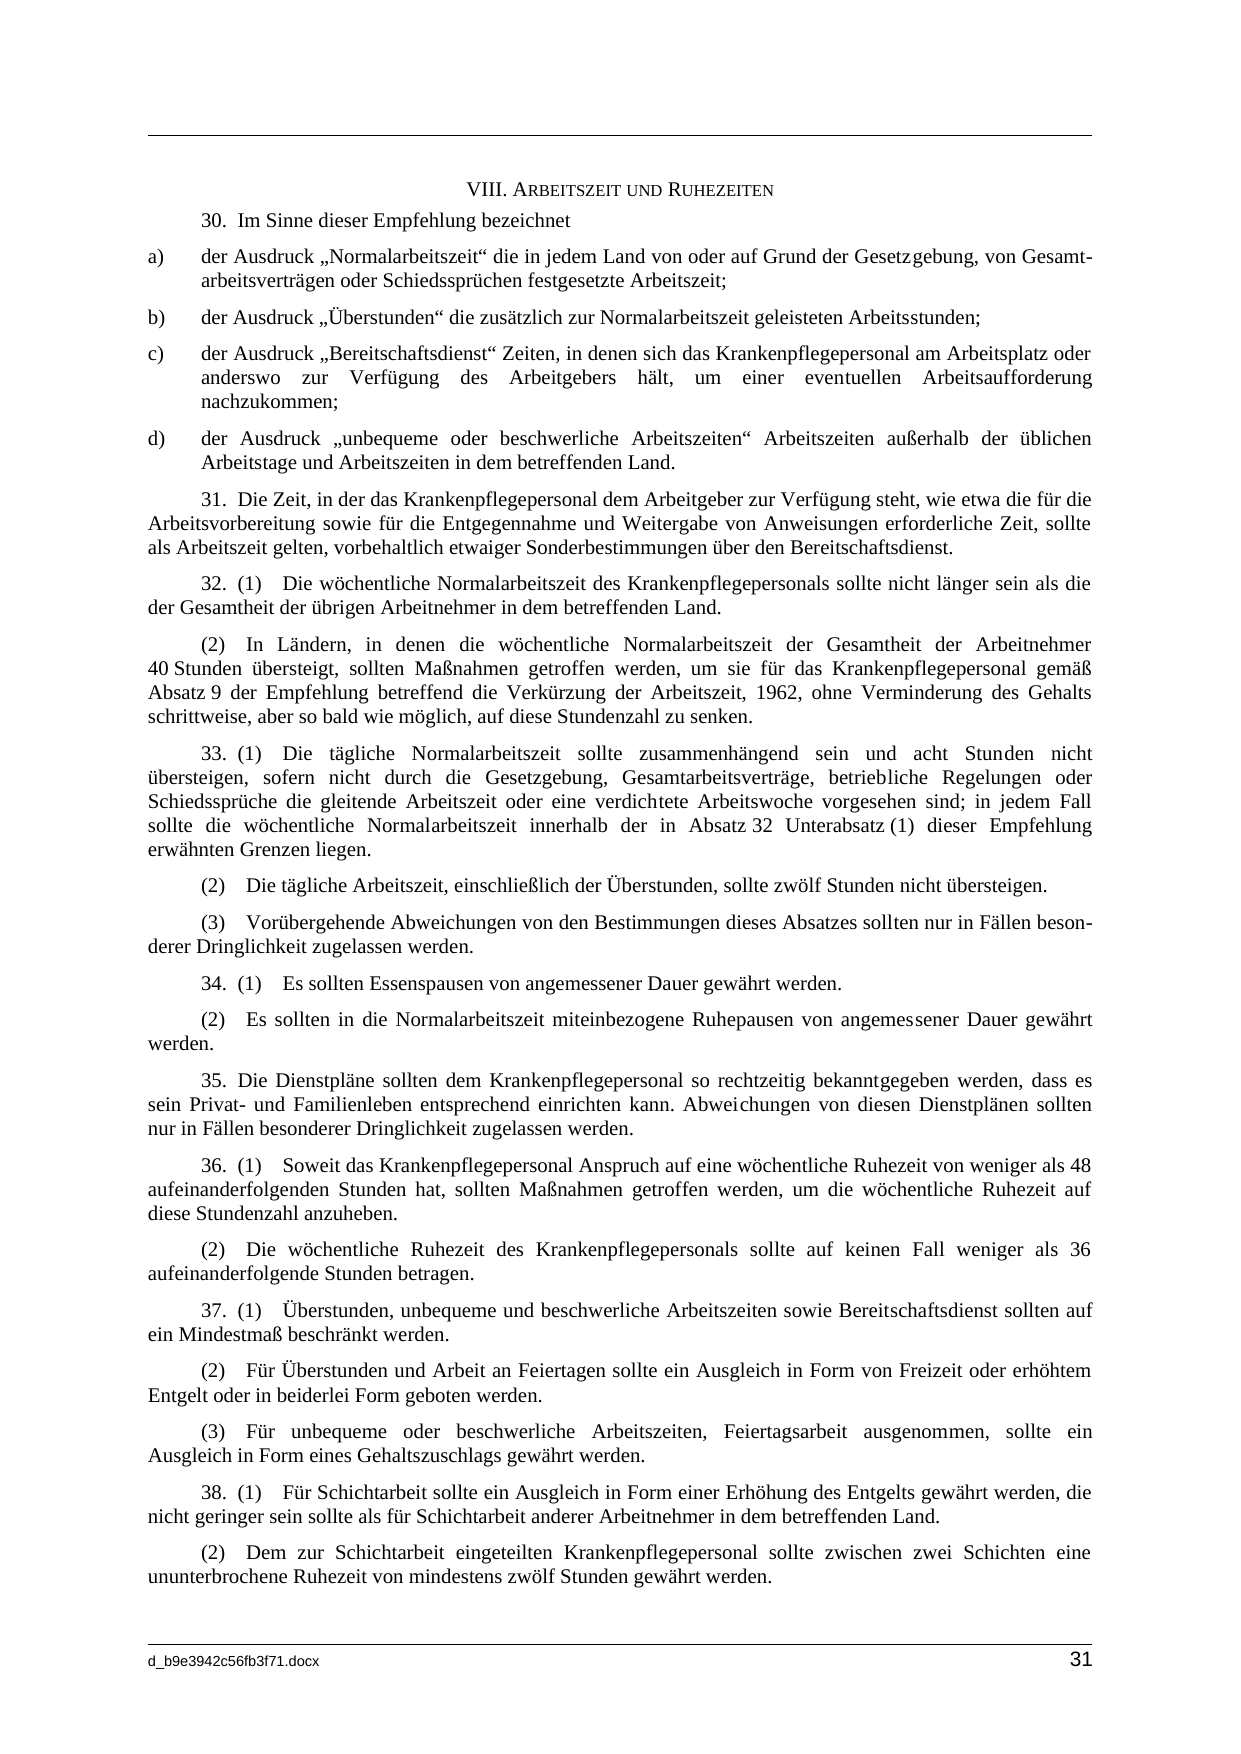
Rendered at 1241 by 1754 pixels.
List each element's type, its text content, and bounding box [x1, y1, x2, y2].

text (3) Vorübergehende Abweichungen von den Bestimmungen dieses Absatzes sollten nur in Fällen besonderer Dringlichkeit zugelassen werden. [148, 910, 1092, 958]
text c) der Ausdruck „Bereitschaftsdienst“ Zeiten, in denen sich das Krankenpflegepersonal am Arbeitsplatz oder anderswo zur Verfügung des Arbeitgebers hält, um einer eventuellen Arbeitsaufforderung nachzukommen; [148, 341, 1092, 413]
text (3) Für unbequeme oder beschwerliche Arbeitszeiten, Feiertagsarbeit ausgenommen, sollte ein Ausgleich in Form eines Gehaltszuschlags gewährt werden. [148, 1419, 1092, 1467]
text (2) In Ländern, in denen die wöchentliche Normalarbeitszeit der Gesamtheit der Arbeitnehmer 40 Stunden übersteigt, sollten Maßnahmen getroffen werden, um sie für das Krankenpflegepersonal gemäß Absatz 9 der Empfehlung betreffend die Verkürzung der Arbeitszeit, 1962, ohne Verminderung des Gehalts schrittweise, aber so bald wie möglich, auf diese Stundenzahl zu senken. [148, 632, 1092, 728]
text (2) Es sollten in die Normalarbeitszeit miteinbezogene Ruhepausen von angemessener Dauer gewährt werden. [148, 1007, 1092, 1055]
text (2) Für Überstunden und Arbeit an Feiertagen sollte ein Ausgleich in Form von Freizeit oder erhöhtem Entgelt oder in beiderlei Form geboten werden. [148, 1358, 1092, 1407]
text a) der Ausdruck „Normalarbeitszeit“ die in jedem Land von oder auf Grund der Gesetzgebung, von Gesamtarbeitsverträgen oder Schiedssprüchen festgesetzte Arbeitszeit; [148, 244, 1092, 292]
text 37. (1) Überstunden, unbequeme und beschwerliche Arbeitszeiten sowie Bereitschaftsdienst sollten auf ein Mindestmaß beschränkt werden. [148, 1298, 1092, 1346]
text VIII. Arbeitszeit und Ruhezeiten [148, 177, 1092, 201]
text 36. (1) Soweit das Krankenpflegepersonal Anspruch auf eine wöchentliche Ruhezeit von weniger als 48 aufeinanderfolgenden Stunden hat, sollten Maßnahmen getroffen werden, um die wöchentliche Ruhezeit auf diese Stundenzahl anzuheben. [148, 1152, 1092, 1225]
text 32. (1) Die wöchentliche Normalarbeitszeit des Krankenpflegepersonals sollte nicht länger sein als die der Gesamtheit der übrigen Arbeitnehmer in dem betreffenden Land. [148, 571, 1092, 619]
text 35. Die Dienstpläne sollten dem Krankenpflegepersonal so rechtzeitig bekanntgegeben werden, dass es sein Privat- und Familienleben entsprechend einrichten kann. Abweichungen von diesen Dienstplänen sollten nur in Fällen besonderer Dringlichkeit zugelassen werden. [148, 1068, 1092, 1140]
text 31. Die Zeit, in der das Krankenpflegepersonal dem Arbeitgeber zur Verfügung steht, wie etwa die für die Arbeitsvorbereitung sowie für die Entgegennahme und Weitergabe von Anweisungen erforderliche Zeit, sollte als Arbeitszeit gelten, vorbehaltlich etwaiger Sonderbestimmungen über den Bereitschaftsdienst. [148, 487, 1092, 559]
text (2) Die wöchentliche Ruhezeit des Krankenpflegepersonals sollte auf keinen Fall weniger als 36 aufeinanderfolgende Stunden betragen. [148, 1237, 1092, 1285]
text 34. (1) Es sollten Essenspausen von angemessener Dauer gewährt werden. [148, 971, 1092, 995]
text (2) Dem zur Schichtarbeit eingeteilten Krankenpflegepersonal sollte zwischen zwei Schichten eine ununterbrochene Ruhezeit von mindestens zwölf Stunden gewährt werden. [148, 1540, 1092, 1588]
text 33. (1) Die tägliche Normalarbeitszeit sollte zusammenhängend sein und acht Stunden nicht übersteigen, sofern nicht durch die Gesetzgebung, Gesamtarbeitsverträge, betriebliche Regelungen oder Schiedssprüche die gleitende Arbeitszeit oder eine verdichtete Arbeitswoche vorgesehen sind; in jedem Fall sollte die wöchentliche Normalarbeitszeit innerhalb der in Absatz 32 Unterabsatz (1) dieser Empfehlung erwähnten Grenzen liegen. [148, 741, 1092, 861]
text (2) Die tägliche Arbeitszeit, einschließlich der Überstunden, sollte zwölf Stunden nicht übersteigen. [148, 873, 1092, 897]
text b) der Ausdruck „Überstunden“ die zusätzlich zur Normalarbeitszeit geleisteten Arbeitsstunden; [148, 305, 1092, 329]
text 30. Im Sinne dieser Empfehlung bezeichnet [148, 207, 1092, 232]
text d) der Ausdruck „unbequeme oder beschwerliche Arbeitszeiten“ Arbeitszeiten außerhalb der üblichen Arbeitstage und Arbeitszeiten in dem betreffenden Land. [148, 426, 1092, 474]
text 38. (1) Für Schichtarbeit sollte ein Ausgleich in Form einer Erhöhung des Entgelts gewährt werden, die nicht geringer sein sollte als für Schichtarbeit anderer Arbeitnehmer in dem betreffenden Land. [148, 1480, 1092, 1528]
